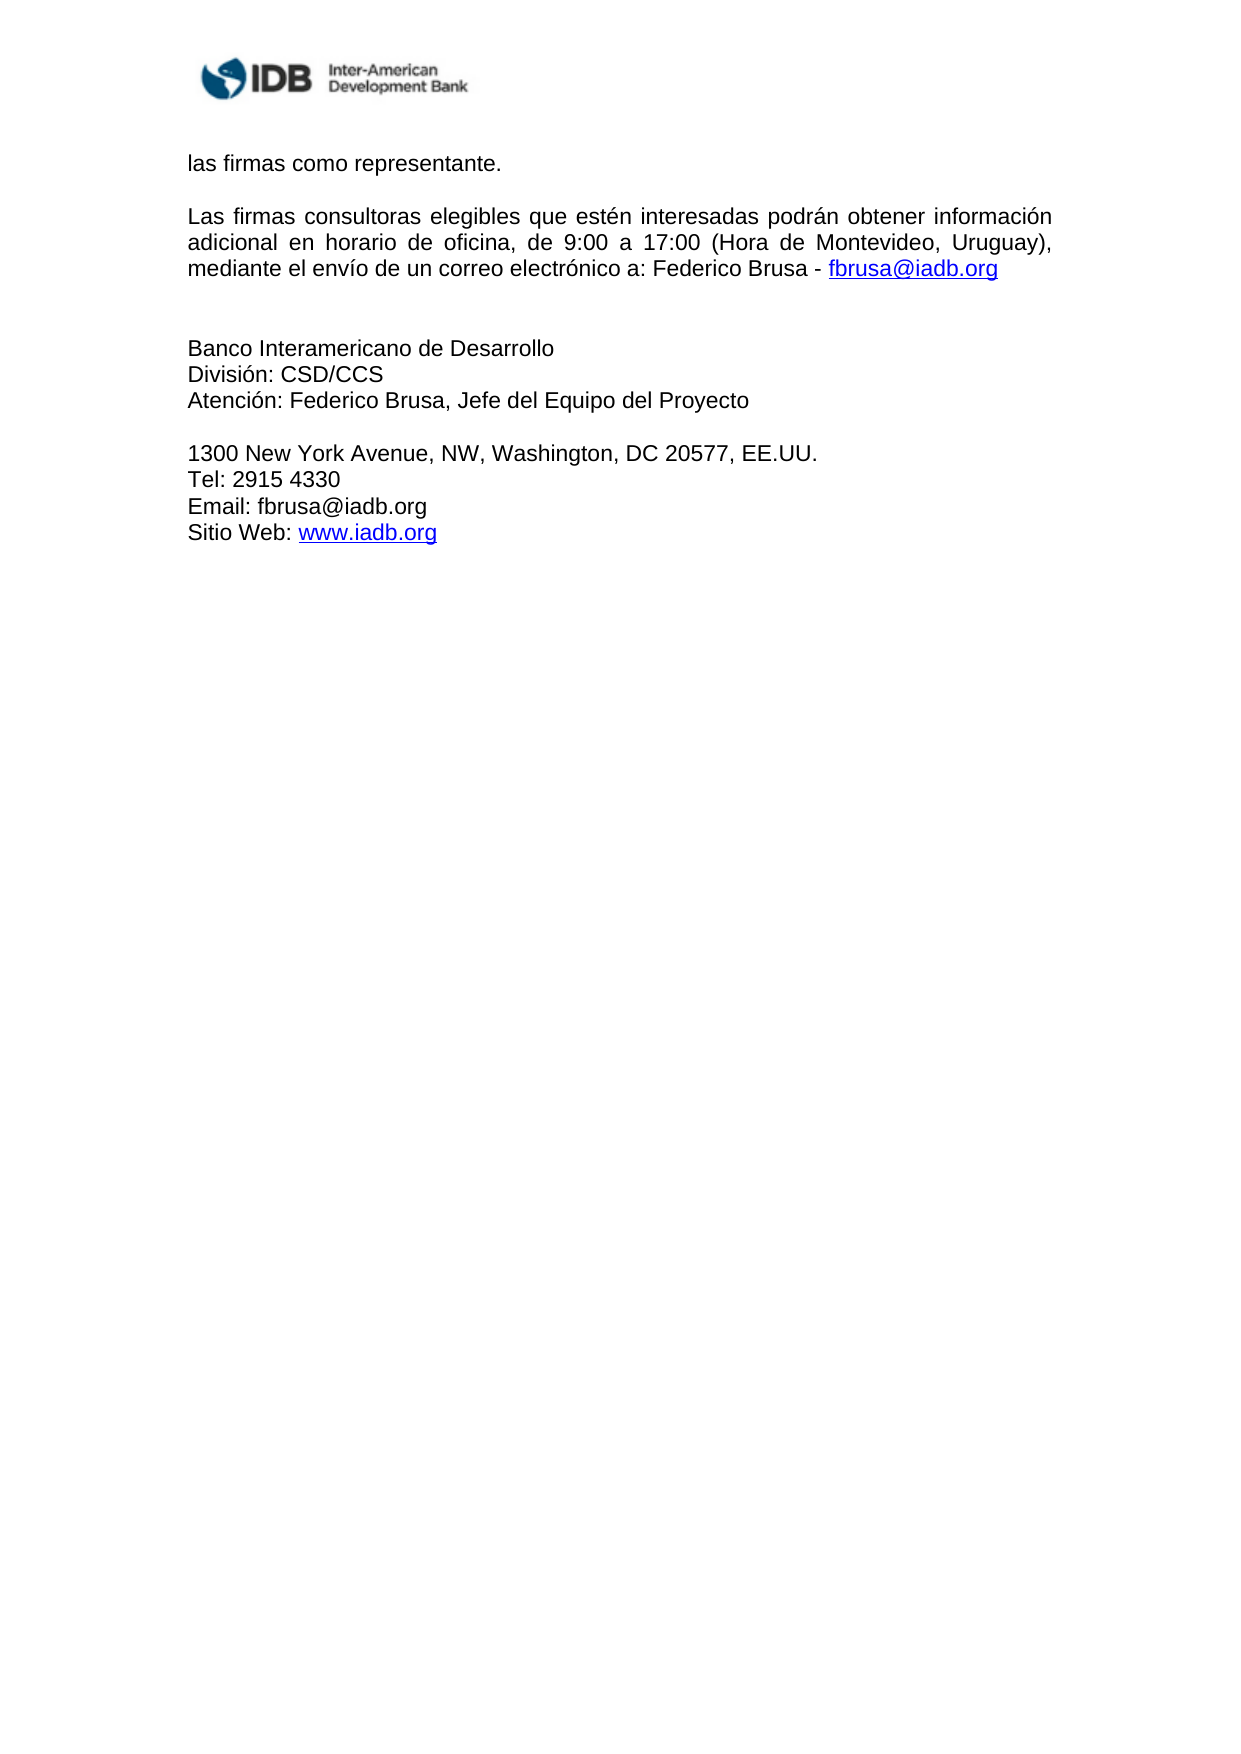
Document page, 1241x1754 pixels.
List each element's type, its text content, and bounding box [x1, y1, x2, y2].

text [187, 150, 1053, 176]
text Atención: Federico Brusa, Jefe del Equipo del Proyecto [187, 387, 1053, 413]
picture [187, 37, 508, 119]
text Email: fbrusa@iadb.org [187, 493, 1053, 519]
text Tel: 2915 4330 [187, 466, 1053, 493]
text División: CSD/CCS [187, 361, 1053, 387]
text Banco Interamericano de Desarrollo [187, 334, 1053, 361]
text Sitio Web: www.iadb.org [187, 519, 1053, 545]
text Las firmas consultoras elegibles que estén interesadas podrán obtener información adicional en horario de oficina, de 9:00 a 17:00 (Hora de Montevideo, Uruguay), mediante el envío de un correo electrónico a: Federico Brusa - fbrusa@iadb.org [187, 203, 1053, 282]
text 1300 New York Avenue, NW, Washington, DC 20577, EE.UU. [187, 440, 1053, 466]
